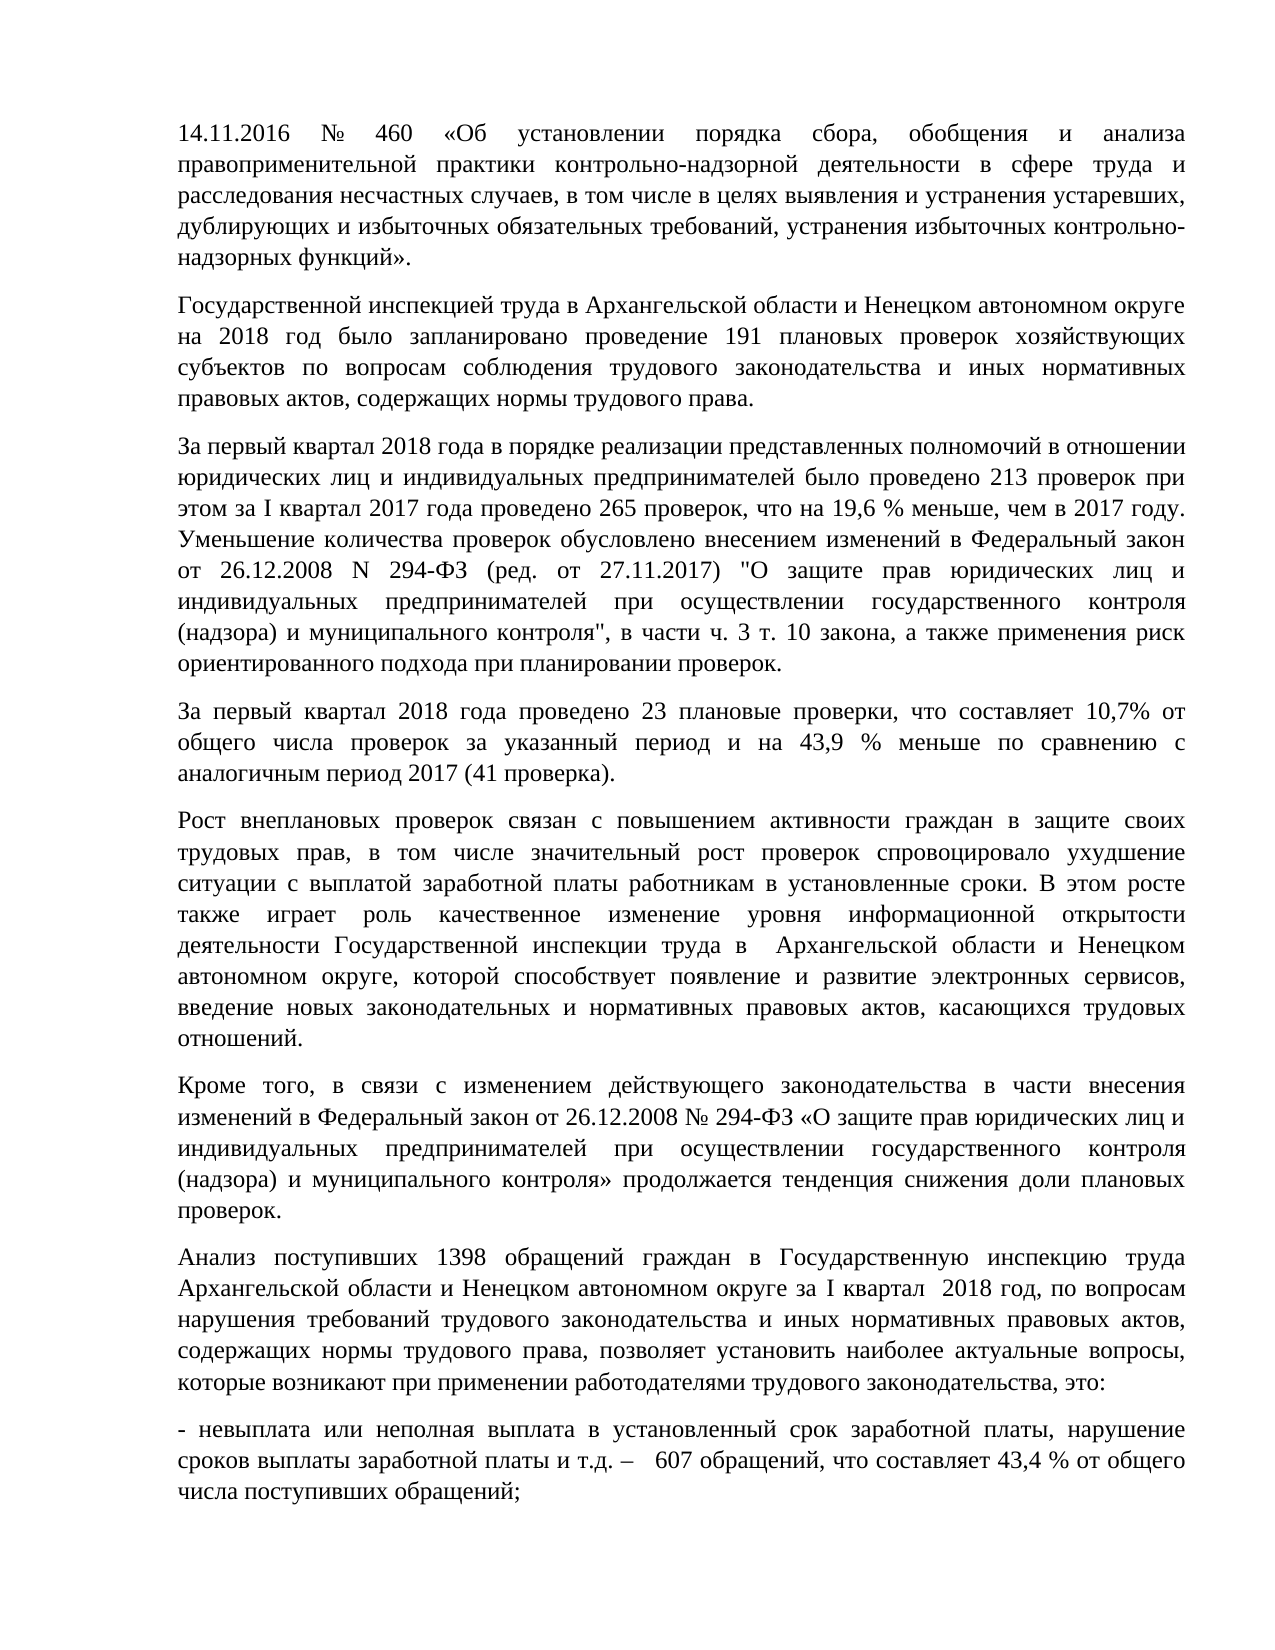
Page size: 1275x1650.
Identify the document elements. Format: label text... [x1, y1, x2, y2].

text - невыплата или неполная выплата в установленный срок заработной платы, нарушение сроков выплаты заработной платы и т.д. – 607 обращений, что составляет 43,4 % от общего числа поступивших обращений; [177, 1414, 1186, 1505]
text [177, 118, 1186, 271]
text За первый квартал 2018 года проведено 23 плановые проверки, что составляет 10,7% от общего числа проверок за указанный период и на 43,9 % меньше по сравнению с аналогичным период 2017 (41 проверка). [177, 696, 1186, 787]
text Государственной инспекцией труда в Архангельской области и Ненецком автономном округе на 2018 год было запланировано проведение 191 плановых проверок хозяйствующих субъектов по вопросам соблюдения трудового законодательства и иных нормативных правовых актов, содержащих нормы трудового права. [177, 290, 1186, 412]
text Рост внеплановых проверок связан с повышением активности граждан в защите своих трудовых прав, в том числе значительный рост проверок спровоцировало ухудшение ситуации с выплатой заработной платы работникам в установленные сроки. В этом росте также играет роль качественное изменение уровня информационной открытости деятельности Государственной инспекции труда в Архангельской области и Ненецком автономном округе, которой способствует появление и развитие электронных сервисов, введение новых законодательных и нормативных правовых актов, касающихся трудовых отношений. [177, 806, 1186, 1052]
text Анализ поступивших 1398 обращений граждан в Государственную инспекцию труда Архангельской области и Ненецком автономном округе за I квартал 2018 год, по вопросам нарушения требований трудового законодательства и иных нормативных правовых актов, содержащих нормы трудового права, позволяет установить наиболее актуальные вопросы, которые возникают при применении работодателями трудового законодательства, это: [177, 1242, 1186, 1395]
text За первый квартал 2018 года в порядке реализации представленных полномочий в отношении юридических лиц и индивидуальных предпринимателей было проведено 213 проверок при этом за I квартал 2017 года проведено 265 проверок, что на 19,6 % меньше, чем в 2017 году. Уменьшение количества проверок обусловлено внесением изменений в Федеральный закон от 26.12.2008 N 294-ФЗ (ред. от 27.11.2017) "О защите прав юридических лиц и индивидуальных предпринимателей при осуществлении государственного контроля (надзора) и муниципального контроля", в части ч. 3 т. 10 закона, а также применения риск ориентированного подхода при планировании проверок. [177, 431, 1186, 677]
text Кроме того, в связи с изменением действующего законодательства в части внесения изменений в Федеральный закон от 26.12.2008 № 294-ФЗ «О защите прав юридических лиц и индивидуальных предпринимателей при осуществлении государственного контроля (надзора) и муниципального контроля» продолжается тенденция снижения доли плановых проверок. [177, 1071, 1186, 1223]
